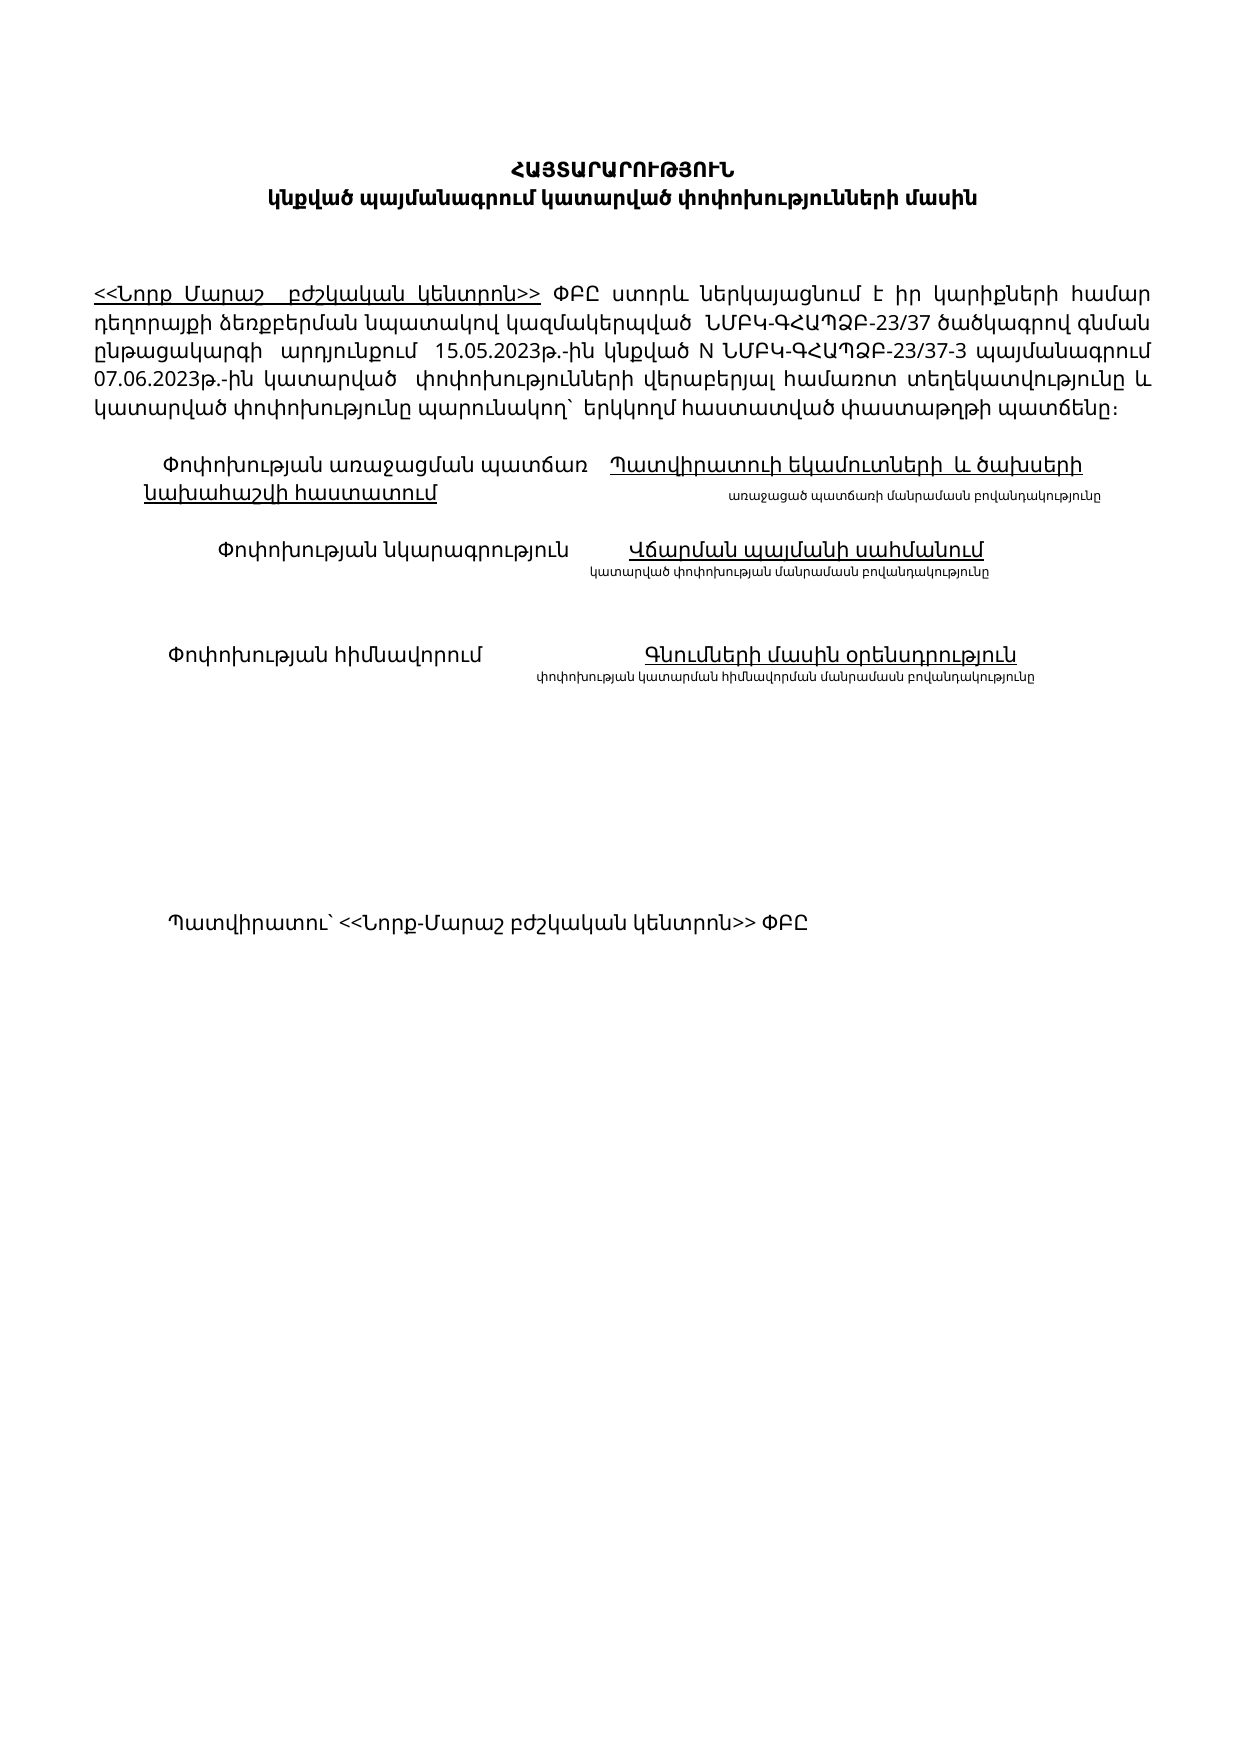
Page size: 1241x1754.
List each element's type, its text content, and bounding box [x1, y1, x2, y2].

text կատարված փոփոխության մանրամասն բովանդակությունը [94, 563, 1152, 581]
text փոփոխության կատարման հիմնավորման մանրամասն բովանդակությունը [94, 668, 1152, 685]
text Փոփոխության հիմնավորում Գնումների մասին օրենսդրություն [94, 640, 1152, 668]
text Փոփոխության առաջացման պատճառ Պատվիրատուի եկամուտների և ծախսերի նախահաշվի հաստատում առաջացած պատճառի մանրամասն բովանդակությունը [94, 450, 1152, 507]
text Պատվիրատու` <<Նորք-Մարաշ բժշկական կենտրոն>> ՓԲԸ [94, 908, 1152, 936]
text կնքված պայմանագրում կատարված փոփոխությունների մասին [94, 183, 1152, 212]
text Փոփոխության նկարագրություն Վճարման պայմանի սահմանում [94, 535, 1152, 563]
text <<Նորք Մարաշ բժշկական կենտրոն>> ՓԲԸ ստորև ներկայացնում է իր կարիքների համար դեղորայքի ձեռքբերման նպատակով կազմակերպված ՆՄԲԿ-ԳՀԱՊՁԲ-23/37 ծածկագրով գնման ընթացակարգի արդյունքում 15.05.2023թ.-ին կնքված N ՆՄԲԿ-ԳՀԱՊՁԲ-23/37-3 պայմանագրում 07.06.2023թ.-ին կատարված փոփոխությունների վերաբերյալ համառոտ տեղեկատվությունը և կատարված փոփոխությունը պարունակող` երկկողմ հաստատված փաստաթղթի պատճենը։ [94, 279, 1152, 421]
text ՀԱՅՏԱՐԱՐՈՒԹՅՈՒՆ [94, 155, 1152, 183]
